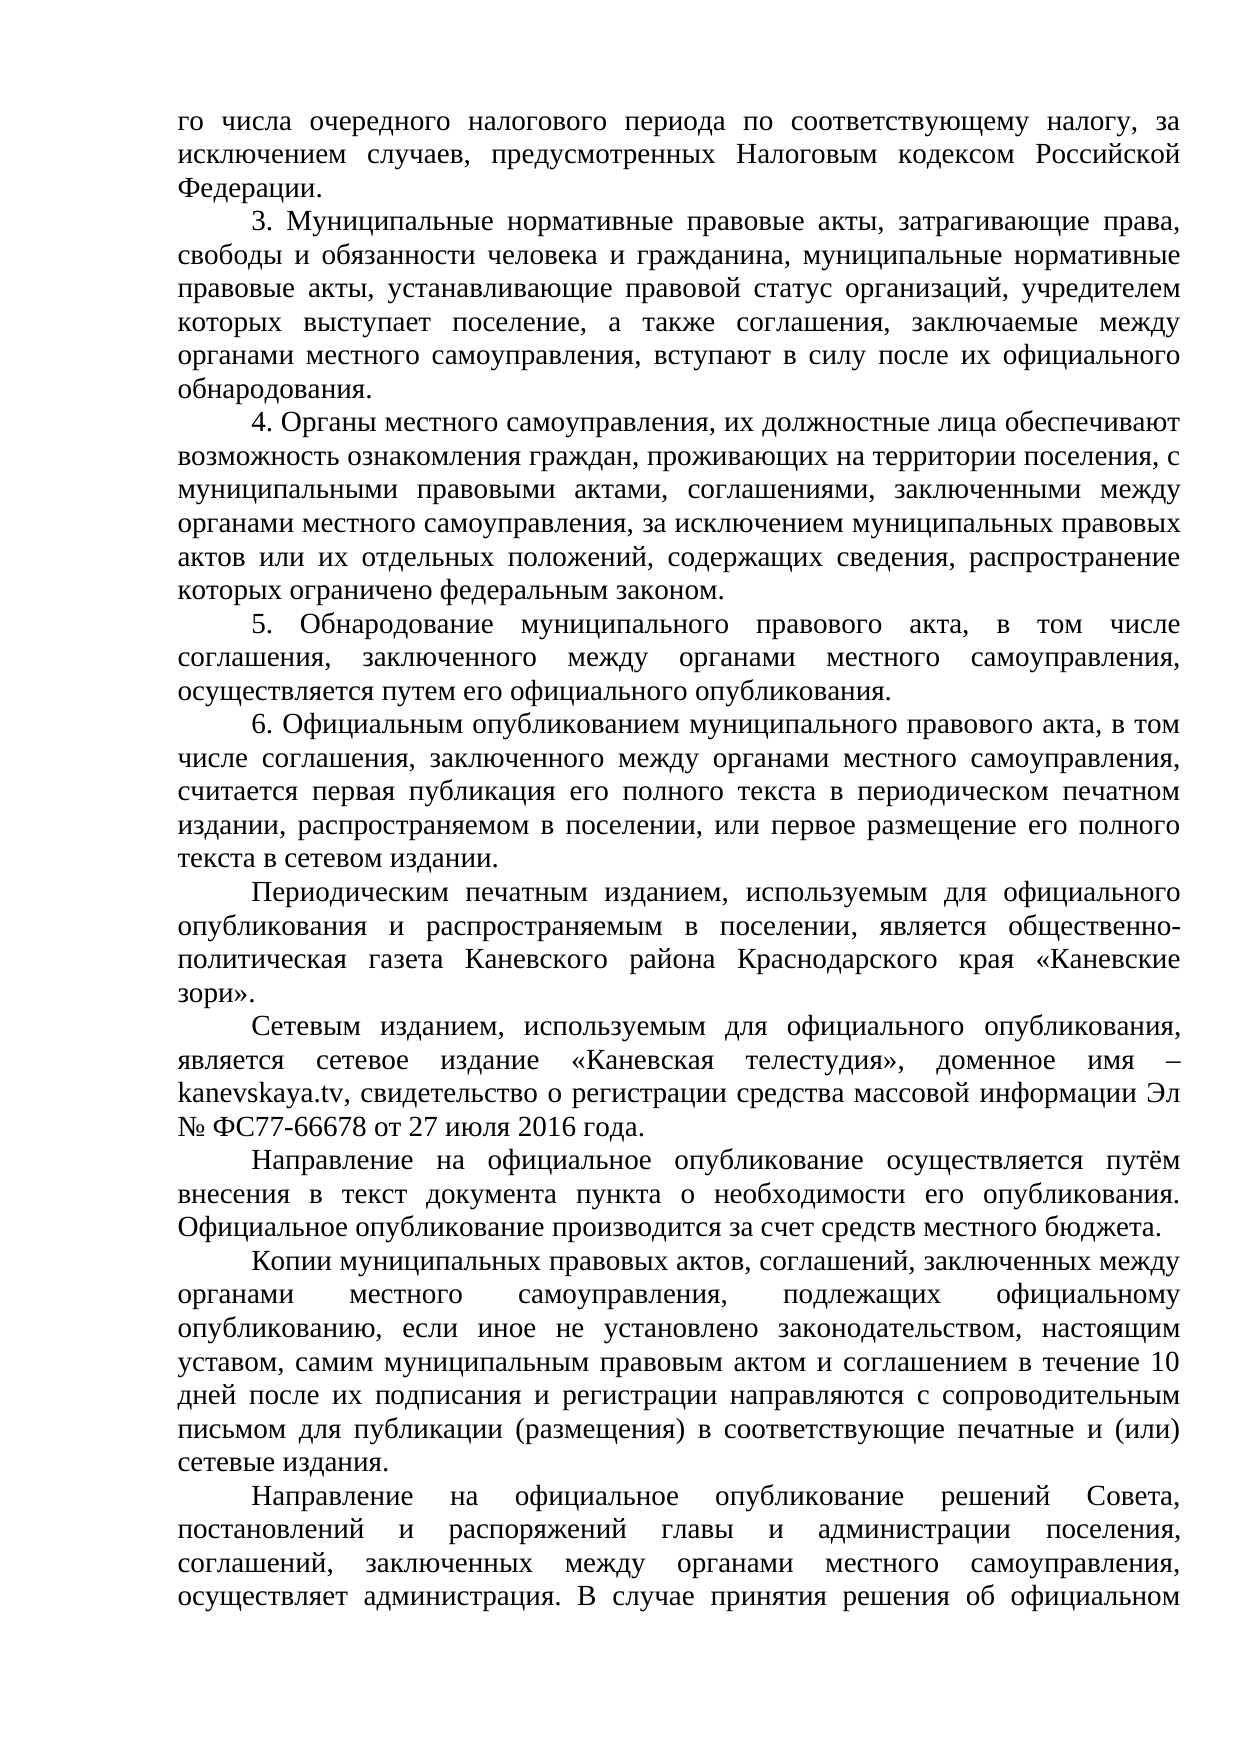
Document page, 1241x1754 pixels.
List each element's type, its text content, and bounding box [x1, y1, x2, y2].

text 4. Органы местного самоуправления, их должностные лица обеспечивают возможность ознакомления граждан, проживающих на территории поселения, с муниципальными правовыми актами, соглашениями, заключенными между органами местного самоуправления, за исключением муниципальных правовых актов или их отдельных положений, содержащих сведения, распространение которых ограничено федеральным законом. [177, 404, 1181, 606]
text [177, 1478, 1181, 1612]
text 3. Муниципальные нормативные правовые акты, затрагивающие права, свободы и обязанности человека и гражданина, муниципальные нормативные правовые акты, устанавливающие правовой статус организаций, учредителем которых выступает поселение, а также соглашения, заключаемые между органами местного самоуправления, вступают в силу после их официального обнародования. [177, 203, 1181, 404]
text Сетевым изданием, используемым для официального опубликования, является сетевое издание «Каневская телестудия», доменное имя – kanevskaya.tv, свидетельство о регистрации средства массовой информации Эл № ФС77-66678 от 27 июля 2016 года. [177, 1008, 1181, 1142]
text Периодическим печатным изданием, используемым для официального опубликования и распространяемым в поселении, является общественно-политическая газета Каневского района Краснодарского края «Каневские зори». [177, 874, 1181, 1008]
text Направление на официальное опубликование осуществляется путём внесения в текст документа пункта о необходимости его опубликования. Официальное опубликование производится за счет средств местного бюджета. [177, 1142, 1181, 1243]
text 6. Официальным опубликованием муниципального правового акта, в том числе соглашения, заключенного между органами местного самоуправления, считается первая публикация его полного текста в периодическом печатном издании, распространяемом в поселении, или первое размещение его полного текста в сетевом издании. [177, 706, 1181, 874]
text 5. Обнародование муниципального правового акта, в том числе соглашения, заключенного между органами местного самоуправления, осуществляется путем его официального опубликования. [177, 606, 1181, 706]
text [177, 103, 1181, 203]
text Копии муниципальных правовых актов, соглашений, заключенных между органами местного самоуправления, подлежащих официальному опубликованию, если иное не установлено законодательством, настоящим уставом, самим муниципальным правовым актом и соглашением в течение 10 дней после их подписания и регистрации направляются с сопроводительным письмом для публикации (размещения) в соответствующие печатные и (или) сетевые издания. [177, 1243, 1181, 1478]
